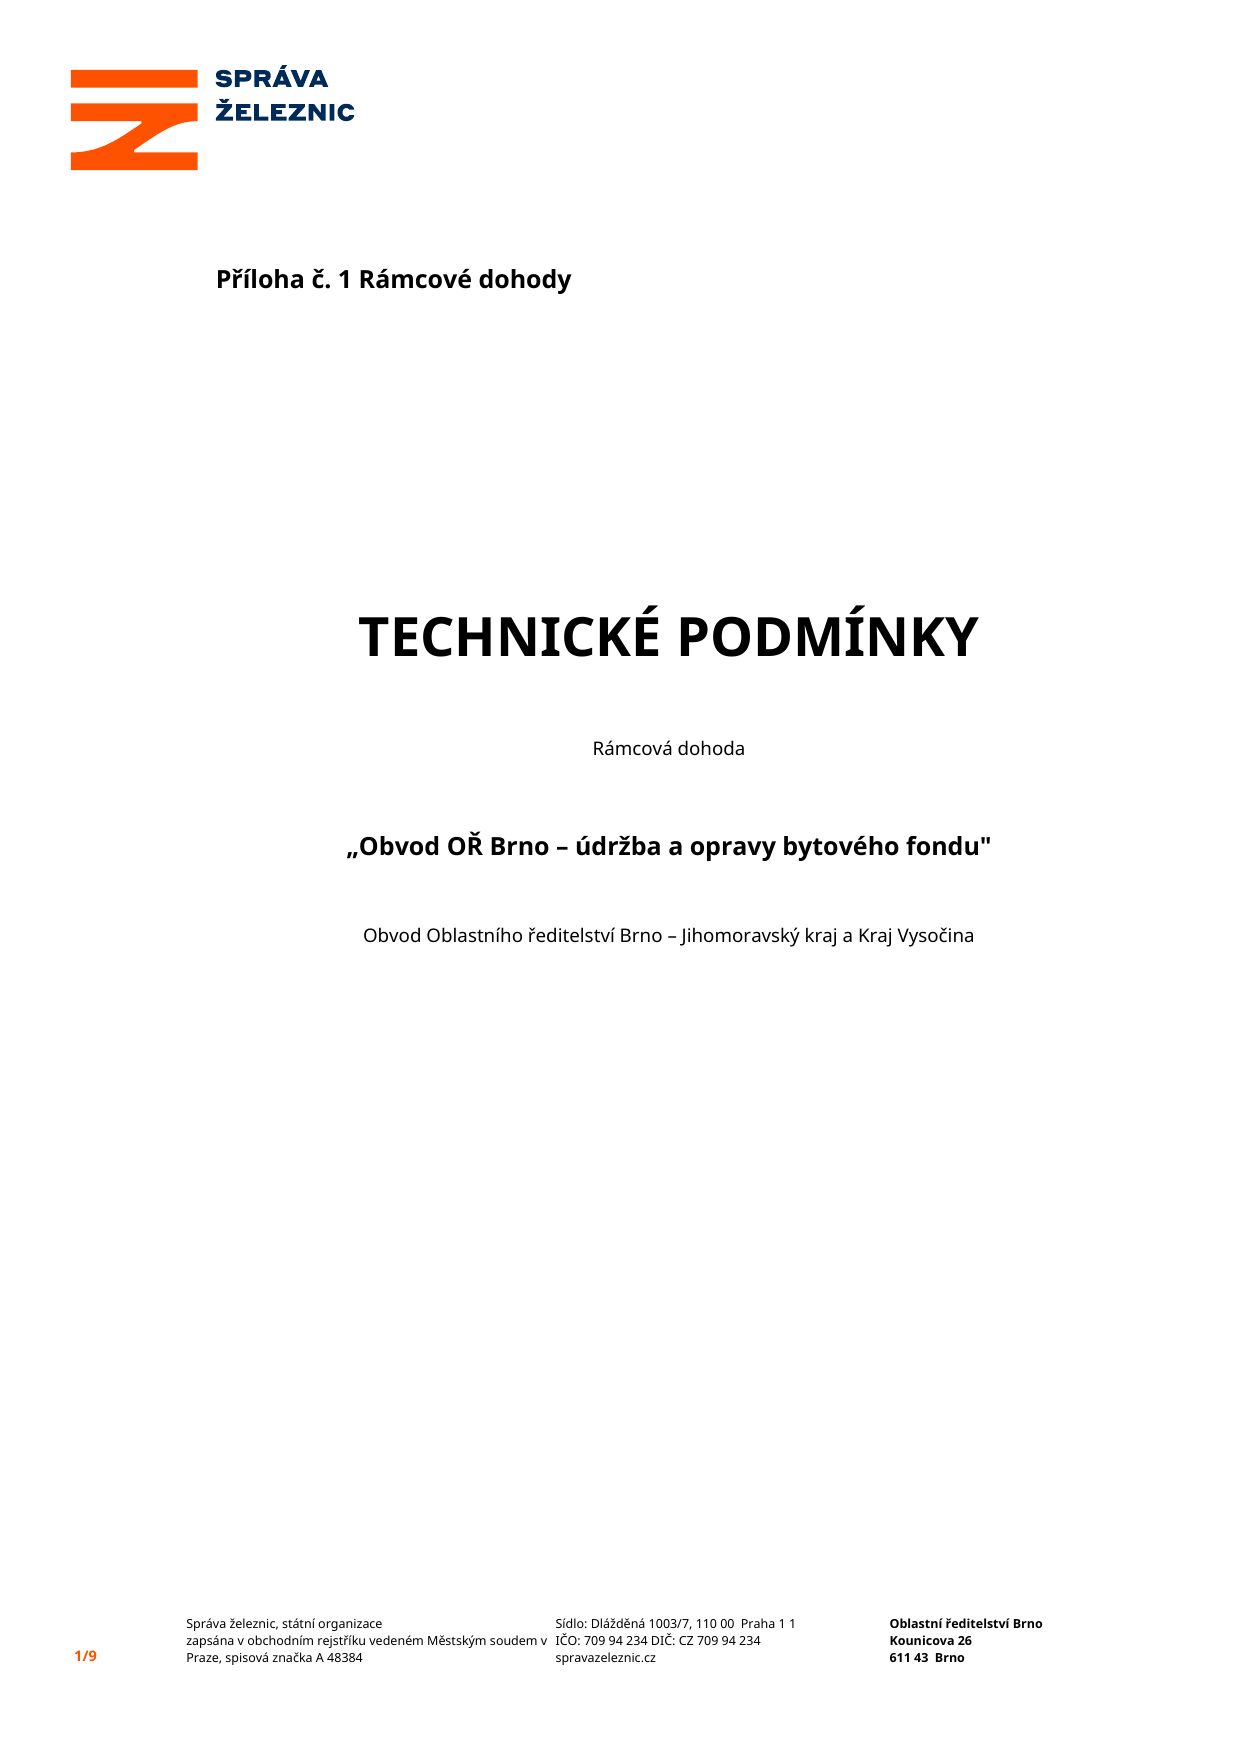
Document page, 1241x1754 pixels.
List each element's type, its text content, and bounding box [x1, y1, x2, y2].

text Příloha č. 1 Rámcové dohody [216, 262, 1122, 296]
text Technické podmínky [216, 598, 1122, 672]
text Rámcová dohoda [216, 736, 1122, 761]
text Obvod Oblastního ředitelství Brno – Jihomoravský kraj a Kraj Vysočina [216, 922, 1122, 948]
text „Obvod OŘ Brno – údržba a opravy bytového fondu" [216, 829, 1122, 863]
